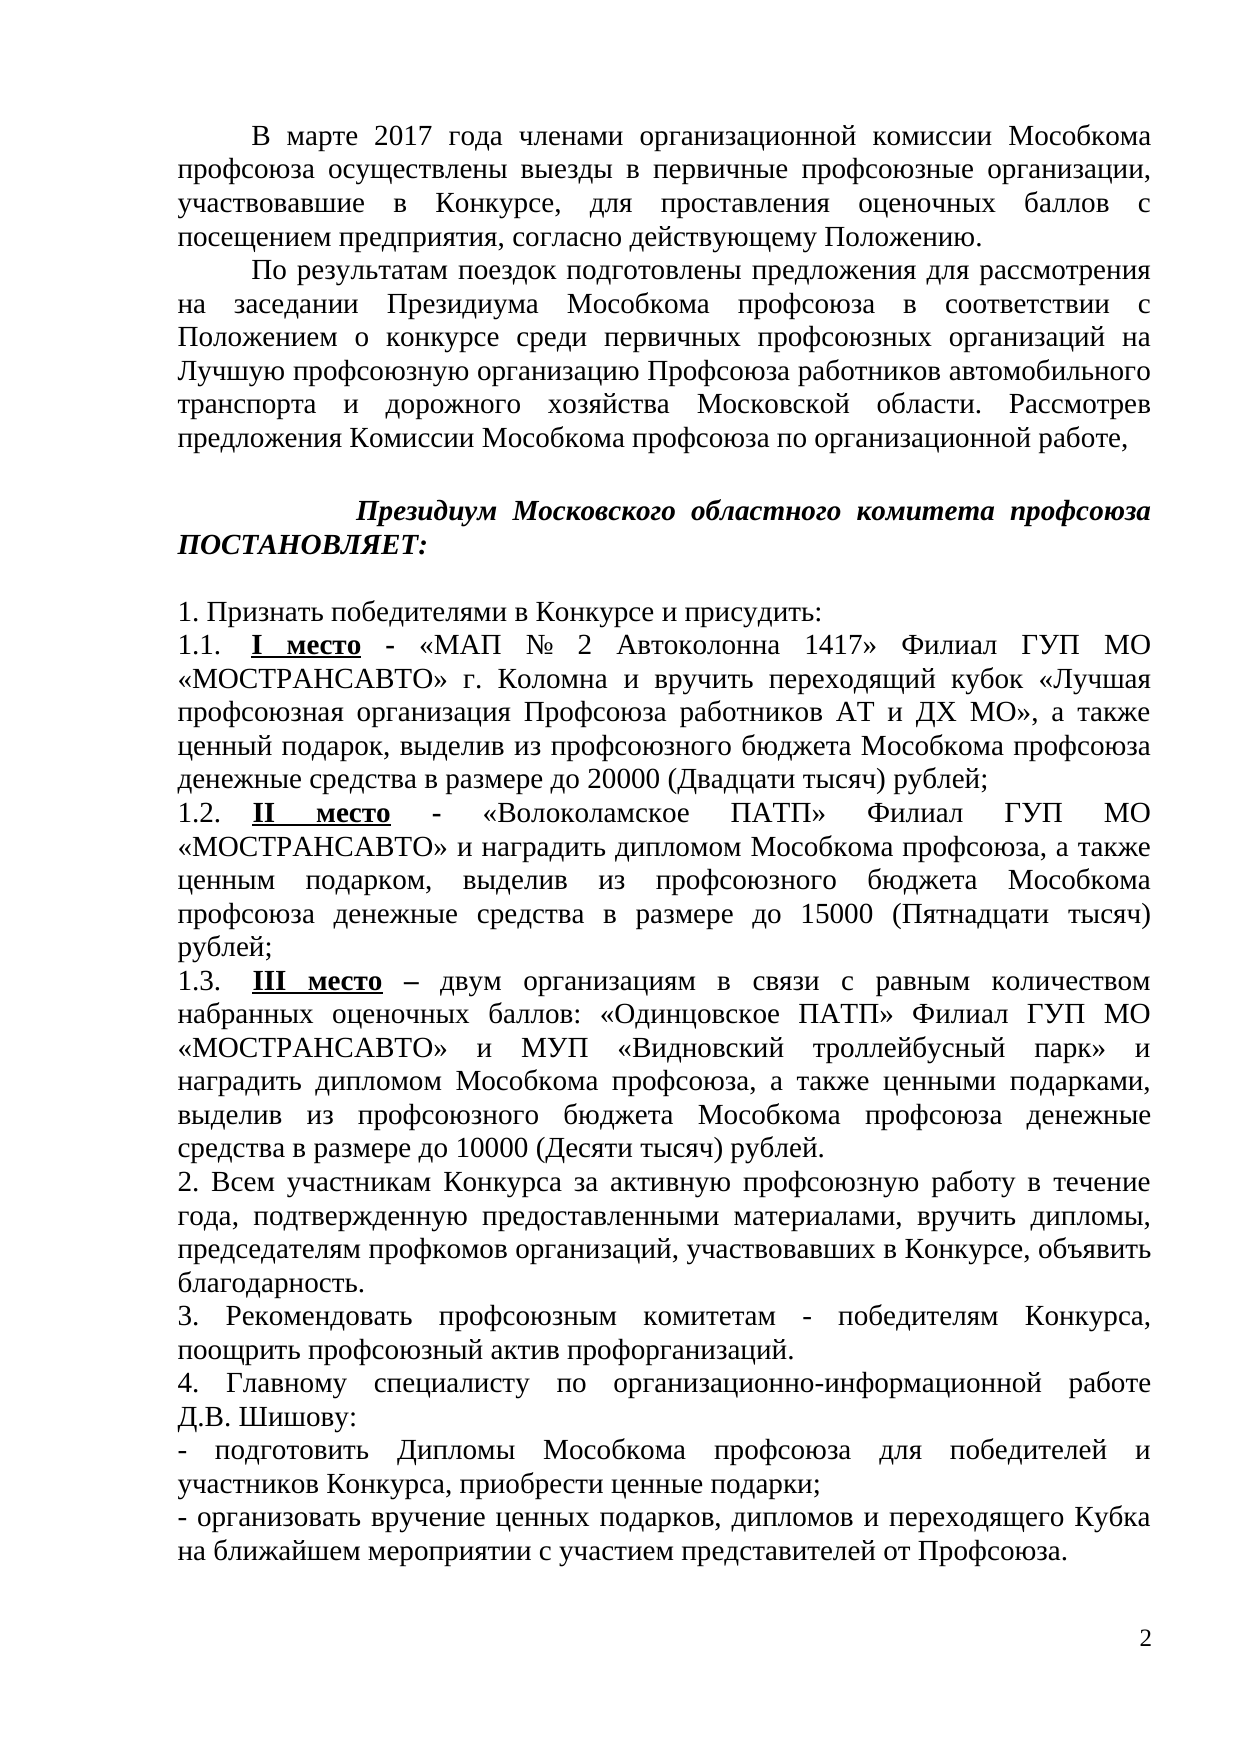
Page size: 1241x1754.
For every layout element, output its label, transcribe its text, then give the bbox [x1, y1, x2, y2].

text 4. Главному специалисту по организационно-информационной работе Д.В. Шишову: [177, 1365, 1152, 1432]
text Президиум Московского областного комитета профсоюза ПОСТАНОВЛЯЕТ: [177, 493, 1152, 560]
text 2. Всем участникам Конкурса за активную профсоюзную работу в течение года, подтвержденную предоставленными материалами, вручить дипломы, председателям профкомов организаций, участвовавших в Конкурсе, объявить благодарность. [177, 1164, 1152, 1298]
text - подготовить Дипломы Мособкома профсоюза для победителей и участников Конкурса, приобрести ценные подарки; [177, 1432, 1152, 1499]
text По результатам поездок подготовлены предложения для рассмотрения на заседании Президиума Мособкома профсоюза в соответствии с Положением о конкурсе среди первичных профсоюзных организаций на Лучшую профсоюзную организацию Профсоюза работников автомобильного транспорта и дорожного хозяйства Московской области. Рассмотрев предложения Комиссии Мособкома профсоюза по организационной работе, [177, 252, 1152, 453]
list I место - «МАП № 2 Автоколонна 1417» Филиал ГУП МО «МОСТРАНСАВТО» г. Коломна и вручить переходящий кубок «Лучшая профсоюзная организация Профсоюза работников АТ и ДХ МО», а также ценный подарок, выделив из профсоюзного бюджета Мособкома профсоюза денежные средства в размере до 20000 (Двадцати тысяч) рублей; [177, 627, 1152, 795]
list II место - «Волоколамское ПАТП» Филиал ГУП МО «МОСТРАНСАВТО» и наградить дипломом Мособкома профсоюза, а также ценным подарком, выделив из профсоюзного бюджета Мособкома профсоюза денежные средства в размере до 15000 (Пятнадцати тысяч) рублей; [177, 795, 1152, 963]
text - организовать вручение ценных подарков, дипломов и переходящего Кубка на ближайшем мероприятии с участием представителей от Профсоюза. [177, 1499, 1152, 1567]
text 3. Рекомендовать профсоюзным комитетам - победителям Конкурса, поощрить профсоюзный актив профорганизаций. [177, 1298, 1152, 1365]
text 1. Признать победителями в Конкурсе и присудить: [177, 594, 1152, 627]
text В марте 2017 года членами организационной комиссии Мособкома профсоюза осуществлены выезды в первичные профсоюзные организации, участвовавшие в Конкурсе, для проставления оценочных баллов с посещением предприятия, согласно действующему Положению. [177, 118, 1152, 252]
list III место – двум организациям в связи с равным количеством набранных оценочных баллов: «Одинцовское ПАТП» Филиал ГУП МО «МОСТРАНСАВТО» и МУП «Видновский троллейбусный парк» и наградить дипломом Мособкома профсоюза, а также ценными подарками, выделив из профсоюзного бюджета Мособкома профсоюза денежные средства в размере до 10000 (Десяти тысяч) рублей. [177, 963, 1152, 1164]
